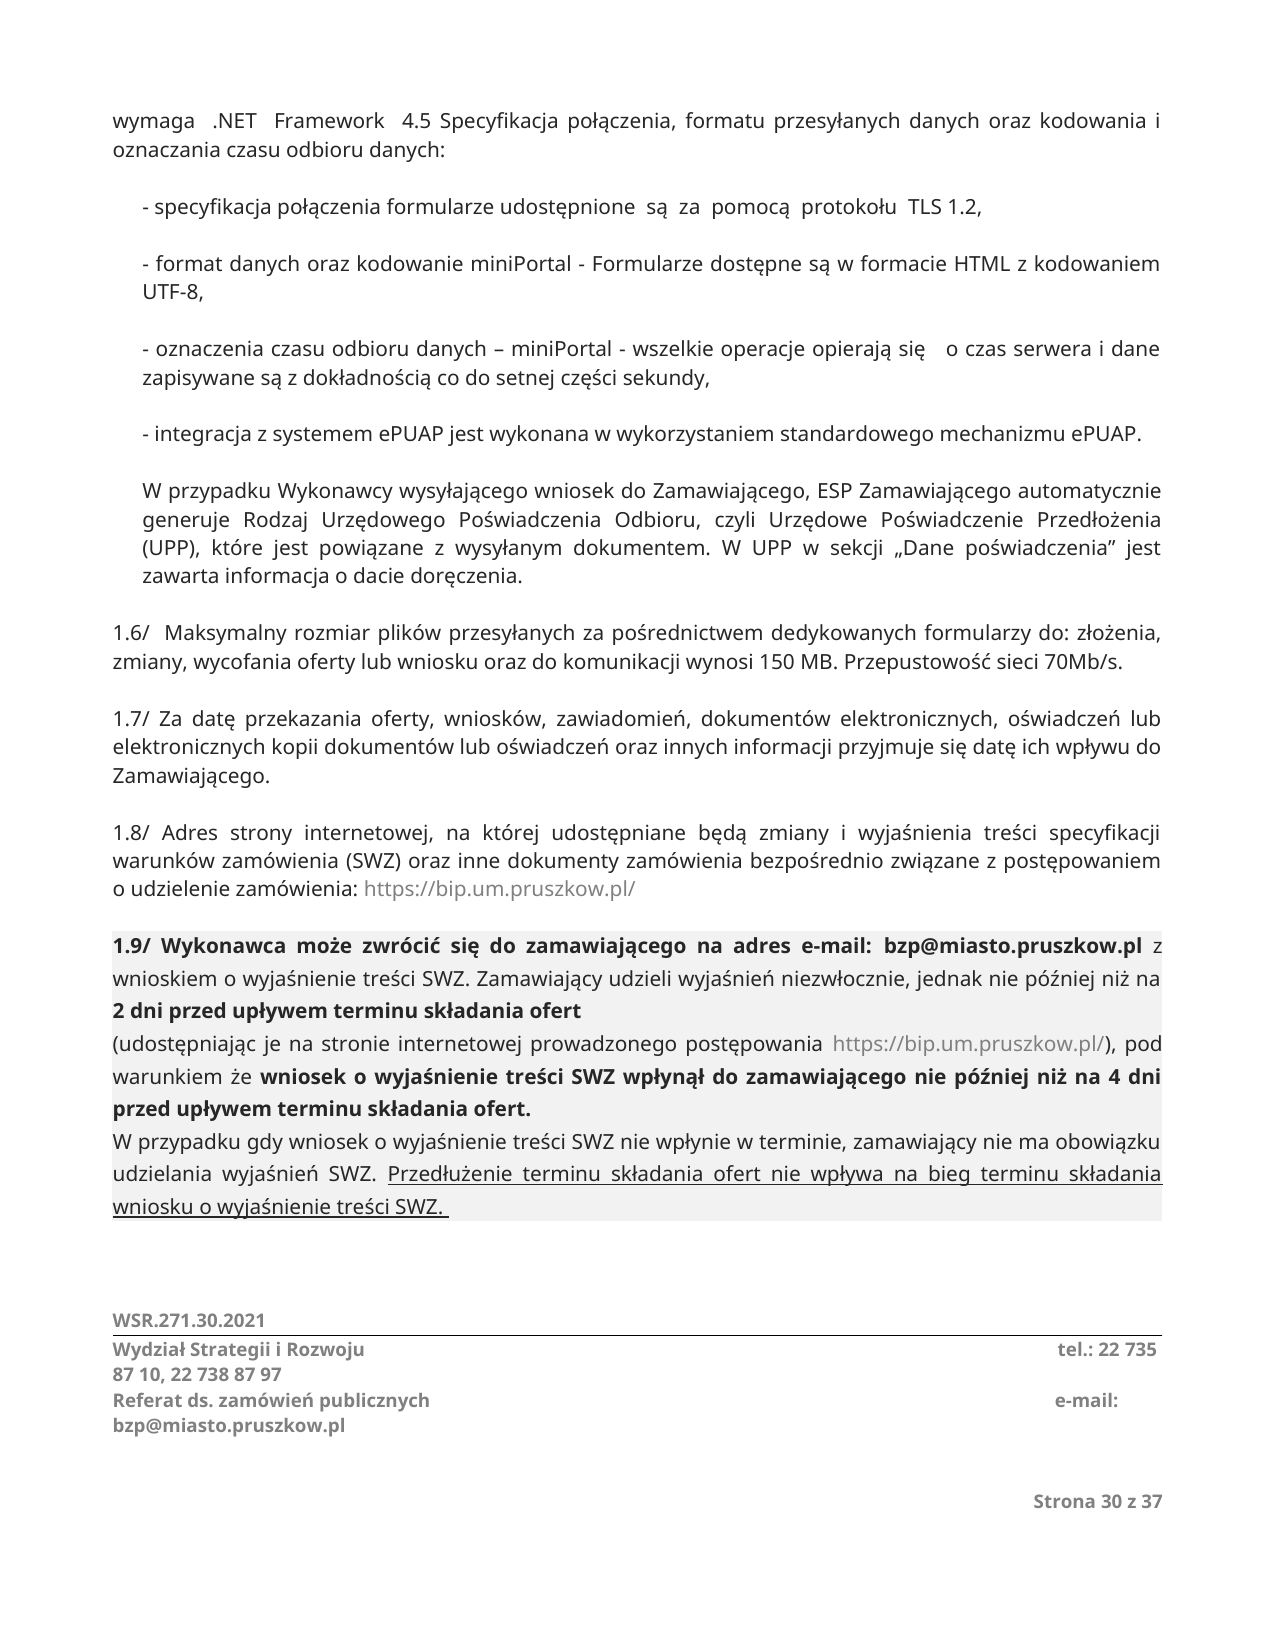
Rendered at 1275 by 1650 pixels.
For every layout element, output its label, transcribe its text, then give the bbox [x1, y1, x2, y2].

text W przypadku gdy wniosek o wyjaśnienie treści SWZ nie wpłynie w terminie, zamawiający nie ma obowiązku udzielania wyjaśnień SWZ. Przedłużenie terminu składania ofert nie wpływa na bieg terminu składania wniosku o wyjaśnienie treści SWZ. [112, 1127, 1162, 1221]
text - format danych oraz kodowanie miniPortal - Formularze dostępne są w formacie HTML z kodowaniem UTF-8, [142, 249, 1162, 306]
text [112, 107, 1162, 163]
text (udostępniając je na stronie internetowej prowadzonego postępowania https://bip.um.pruszkow.pl/), pod warunkiem że wniosek o wyjaśnienie treści SWZ wpłynął do zamawiającego nie później niż na 4 dni przed upływem terminu składania ofert. [112, 1029, 1162, 1123]
text W przypadku Wykonawcy wysyłającego wniosek do Zamawiającego, ESP Zamawiającego automatycznie generuje Rodzaj Urzędowego Poświadczenia Odbioru, czyli Urzędowe Poświadczenie Przedłożenia (UPP), które jest powiązane z wysyłanym dokumentem. W UPP w sekcji „Dane poświadczenia” jest zawarta informacja o dacie doręczenia. [142, 476, 1162, 590]
text 1.8/ Adres strony internetowej, na której udostępniane będą zmiany i wyjaśnienia treści specyfikacji warunków zamówienia (SWZ) oraz inne dokumenty zamówienia bezpośrednio związane z postępowaniem o udzielenie zamówienia: https://bip.um.pruszkow.pl/ [112, 818, 1162, 903]
text - integracja z systemem ePUAP jest wykonana w wykorzystaniem standardowego mechanizmu ePUAP. [142, 419, 1162, 448]
text 1.7/ Za datę przekazania oferty, wniosków, zawiadomień, dokumentów elektronicznych, oświadczeń lub elektronicznych kopii dokumentów lub oświadczeń oraz innych informacji przyjmuje się datę ich wpływu do Zamawiającego. [112, 704, 1162, 789]
text 1.9/ Wykonawca może zwrócić się do zamawiającego na adres e-mail: bzp@miasto.pruszkow.pl z wnioskiem o wyjaśnienie treści SWZ. Zamawiający udzieli wyjaśnień niezwłocznie, jednak nie później niż na 2 dni przed upływem terminu składania ofert [112, 931, 1162, 1025]
text - oznaczenia czasu odbioru danych – miniPortal - wszelkie operacje opierają się o czas serwera i dane zapisywane są z dokładnością co do setnej części sekundy, [142, 334, 1162, 391]
text 1.6/ Maksymalny rozmiar plików przesyłanych za pośrednictwem dedykowanych formularzy do: złożenia, zmiany, wycofania oferty lub wniosku oraz do komunikacji wynosi 150 MB. Przepustowość sieci 70Mb/s. [112, 618, 1162, 675]
text - specyfikacja połączenia formularze udostępnione są za pomocą protokołu TLS 1.2, [142, 192, 1162, 220]
